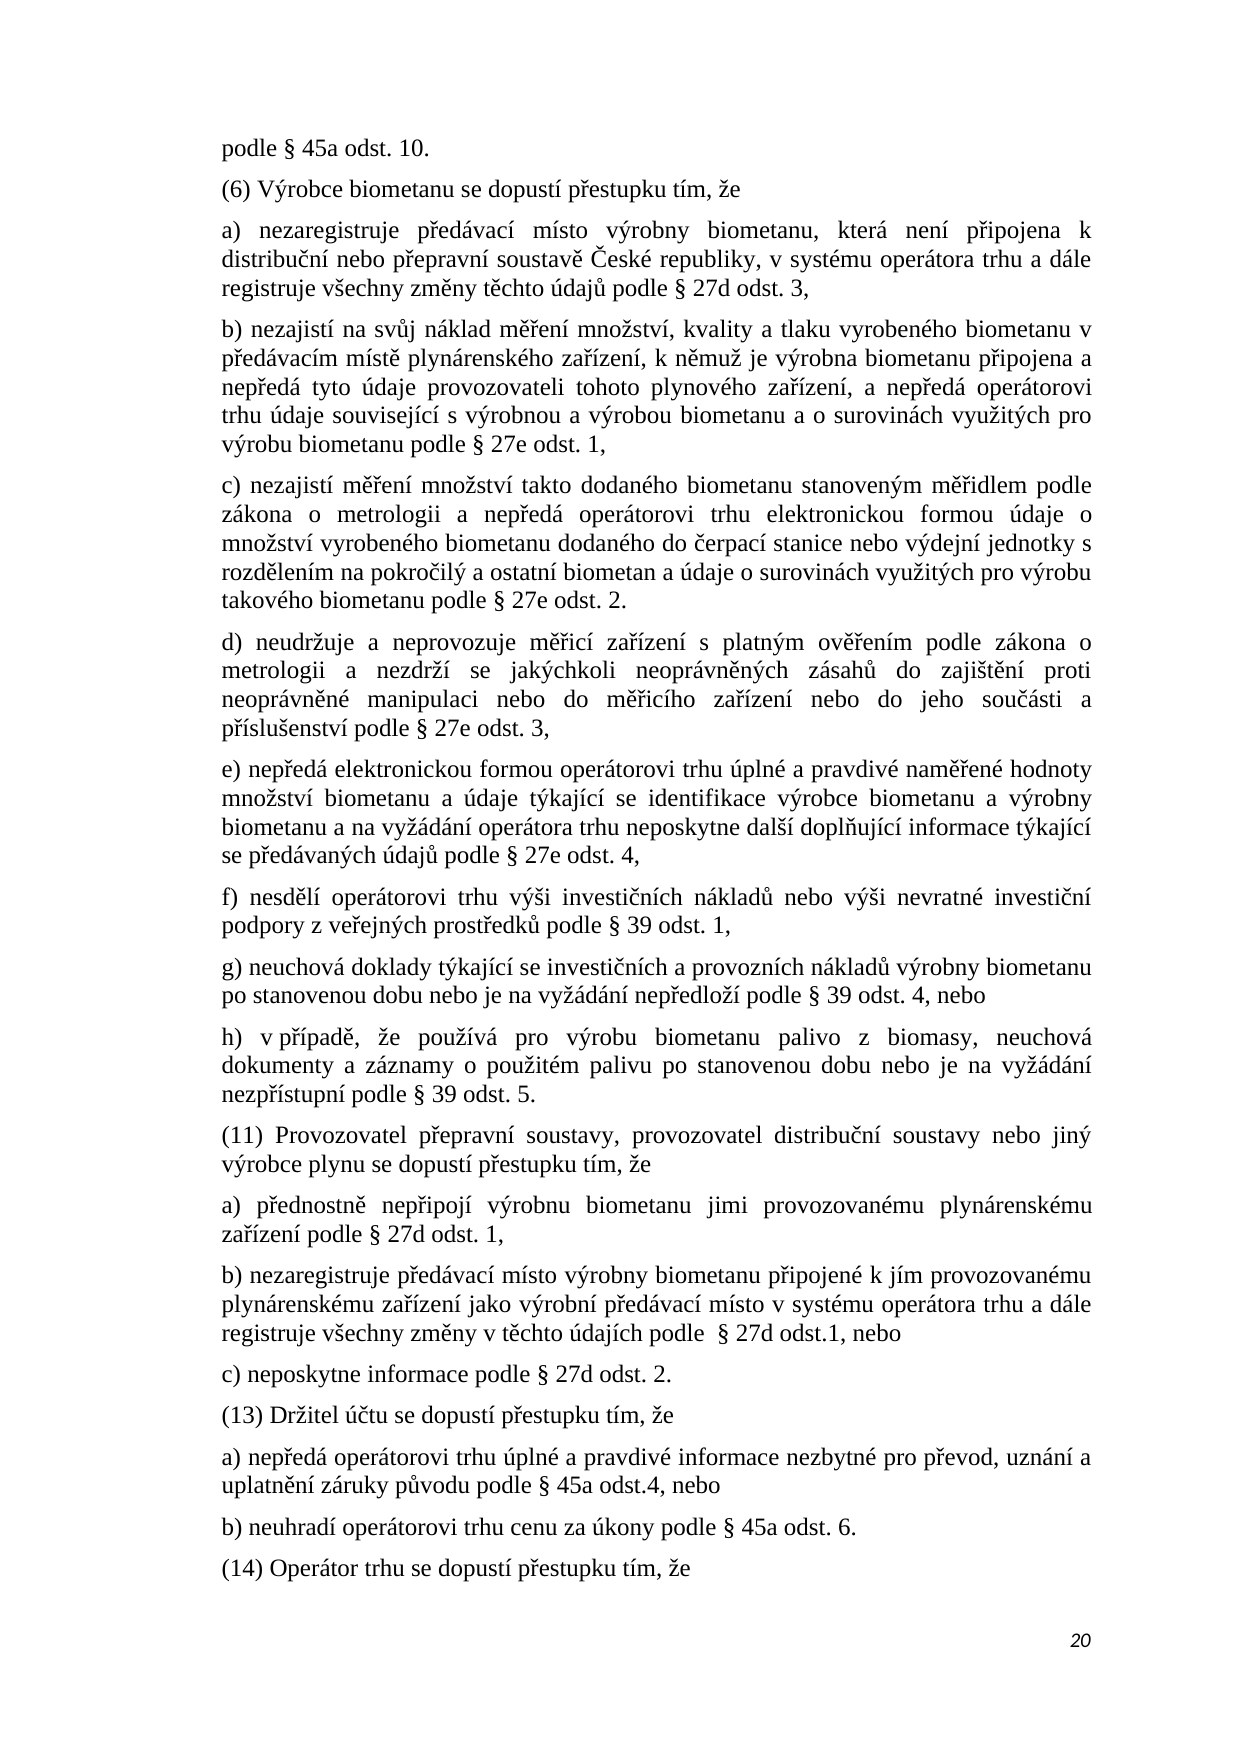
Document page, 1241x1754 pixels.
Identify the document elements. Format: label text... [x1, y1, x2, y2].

list a) nepředá operátorovi trhu úplné a pravdivé informace nezbytné pro převod, uznání a uplatnění záruky původu podle § 45a odst.4, nebo [221, 1442, 1093, 1499]
text g) neuchová doklady týkající se investičních a provozních nákladů výrobny biometanu po stanovenou dobu nebo je na vyžádání nepředloží podle § 39 odst. 4, nebo [221, 952, 1093, 1009]
list b) neuhradí operátorovi trhu cenu za úkony podle § 45a odst. 6. [221, 1512, 1093, 1540]
text (13) Držitel účtu se dopustí přestupku tím, že [221, 1400, 1093, 1429]
text h) v případě, že používá pro výrobu biometanu palivo z biomasy, neuchová dokumenty a záznamy o použitém palivu po stanovenou dobu nebo je na vyžádání nezpřístupní podle § 39 odst. 5. [221, 1022, 1093, 1108]
text c) neposkytne informace podle § 27d odst. 2. [221, 1359, 1093, 1388]
text c) nezajistí měření množství takto dodaného biometanu stanoveným měřidlem podle zákona o metrologii a nepředá operátorovi trhu elektronickou formou údaje o množství vyrobeného biometanu dodaného do čerpací stanice nebo výdejní jednotky s rozdělením na pokročilý a ostatní biometan a údaje o surovinách využitých pro výrobu takového biometanu podle § 27e odst. 2. [221, 470, 1093, 614]
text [221, 133, 1093, 162]
text (11) Provozovatel přepravní soustavy, provozovatel distribuční soustavy nebo jiný výrobce plynu se dopustí přestupku tím, že [221, 1120, 1093, 1178]
text b) nezaregistruje předávací místo výrobny biometanu připojené k jím provozovanému plynárenskému zařízení jako výrobní předávací místo v systému operátora trhu a dále registruje všechny změny v těchto údajích podle § 27d odst.1, nebo [221, 1260, 1093, 1347]
text (14) Operátor trhu se dopustí přestupku tím, že [221, 1553, 1093, 1582]
text b) nezajistí na svůj náklad měření množství, kvality a tlaku vyrobeného biometanu v předávacím místě plynárenského zařízení, k němuž je výrobna biometanu připojena a nepředá tyto údaje provozovateli tohoto plynového zařízení, a nepředá operátorovi trhu údaje související s výrobnou a výrobou biometanu a o surovinách využitých pro výrobu biometanu podle § 27e odst. 1, [221, 314, 1093, 458]
text a) přednostně nepřipojí výrobnu biometanu jimi provozovanému plynárenskému zařízení podle § 27d odst. 1, [221, 1190, 1093, 1248]
text (6) Výrobce biometanu se dopustí přestupku tím, že [221, 174, 1093, 203]
text a) nezaregistruje předávací místo výrobny biometanu, která není připojena k distribuční nebo přepravní soustavě České republiky, v systému operátora trhu a dále registruje všechny změny těchto údajů podle § 27d odst. 3, [221, 215, 1093, 302]
text f) nesdělí operátorovi trhu výši investičních nákladů nebo výši nevratné investiční podpory z veřejných prostředků podle § 39 odst. 1, [221, 882, 1093, 939]
text e) nepředá elektronickou formou operátorovi trhu úplné a pravdivé naměřené hodnoty množství biometanu a údaje týkající se identifikace výrobce biometanu a výrobny biometanu a na vyžádání operátora trhu neposkytne další doplňující informace týkající se předávaných údajů podle § 27e odst. 4, [221, 754, 1093, 869]
text d) neudržuje a neprovozuje měřicí zařízení s platným ověřením podle zákona o metrologii a nezdrží se jakýchkoli neoprávněných zásahů do zajištění proti neoprávněné manipulaci nebo do měřicího zařízení nebo do jeho součásti a příslušenství podle § 27e odst. 3, [221, 627, 1093, 742]
